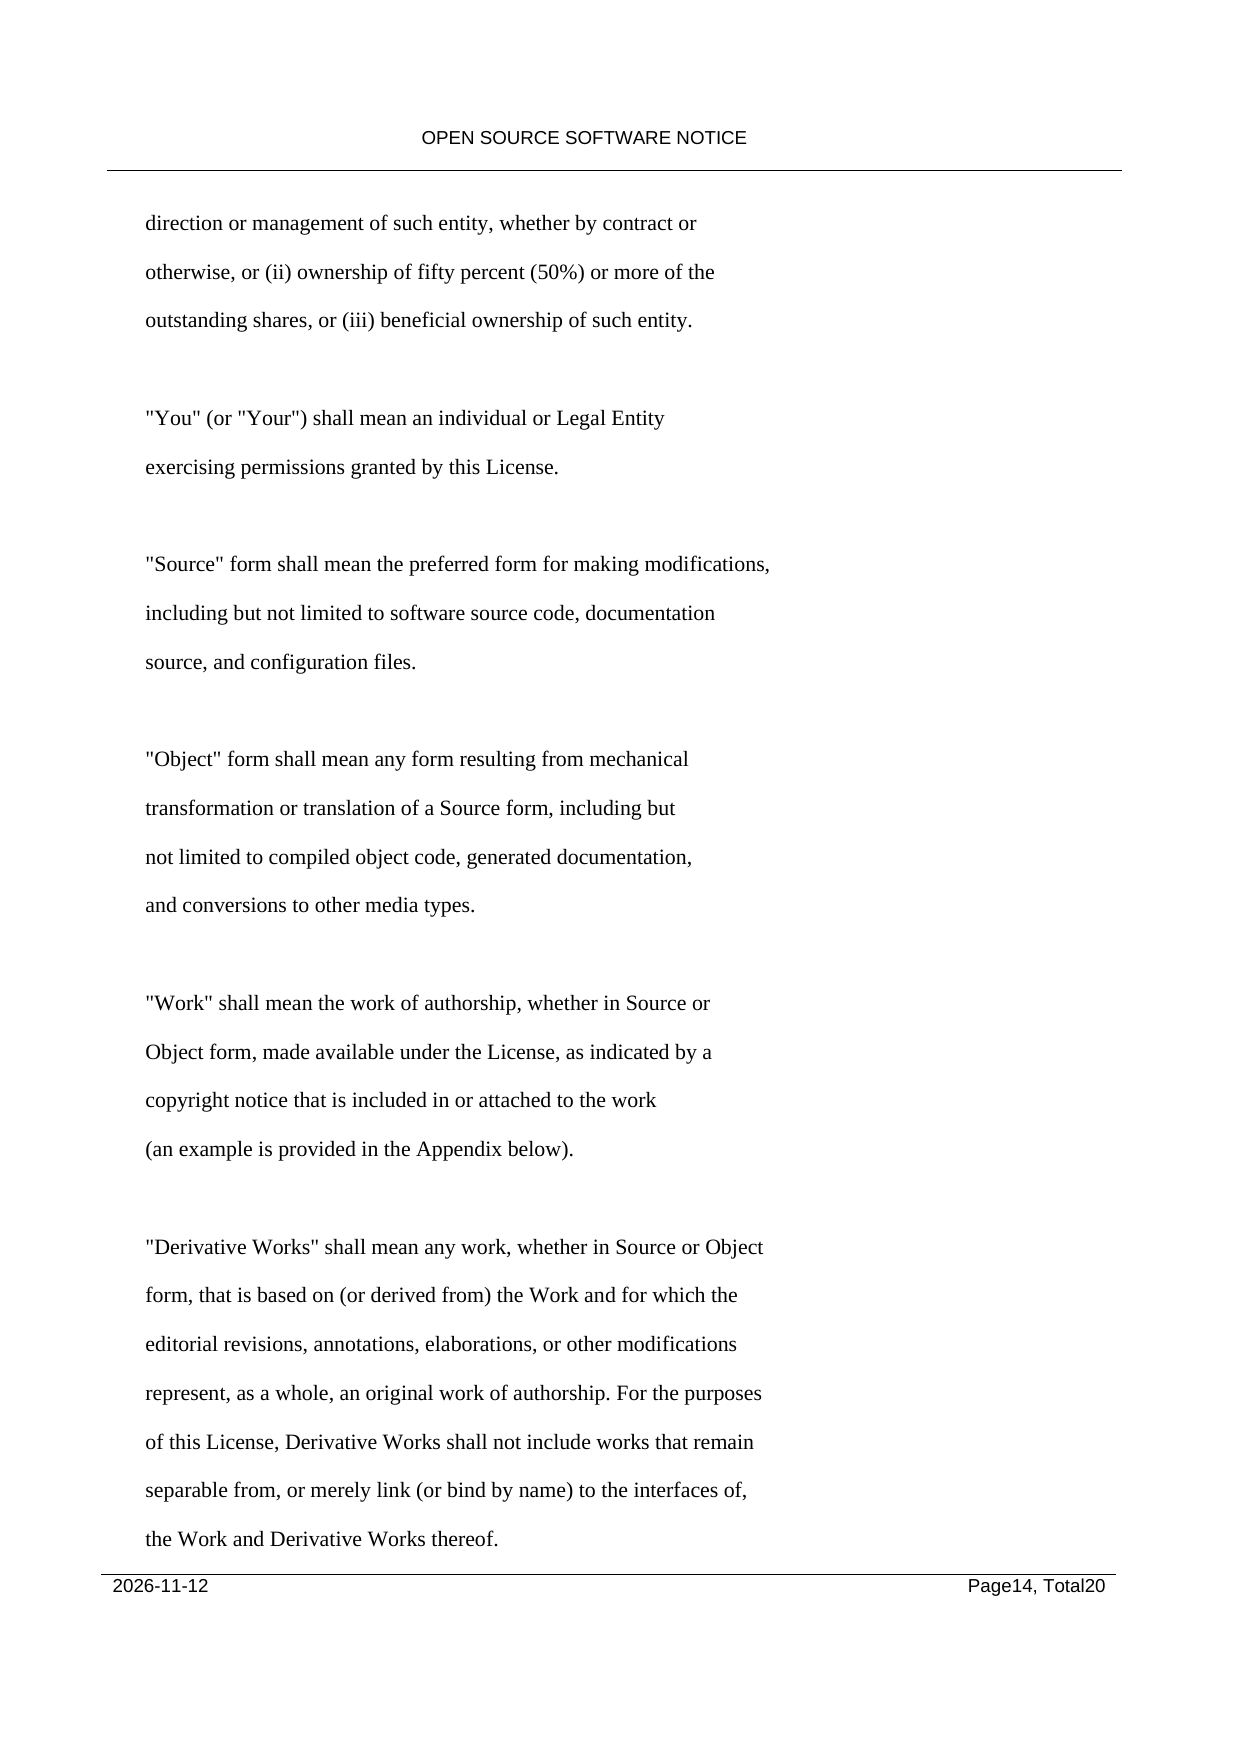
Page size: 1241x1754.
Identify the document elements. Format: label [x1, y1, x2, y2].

text [112, 206, 1128, 1555]
